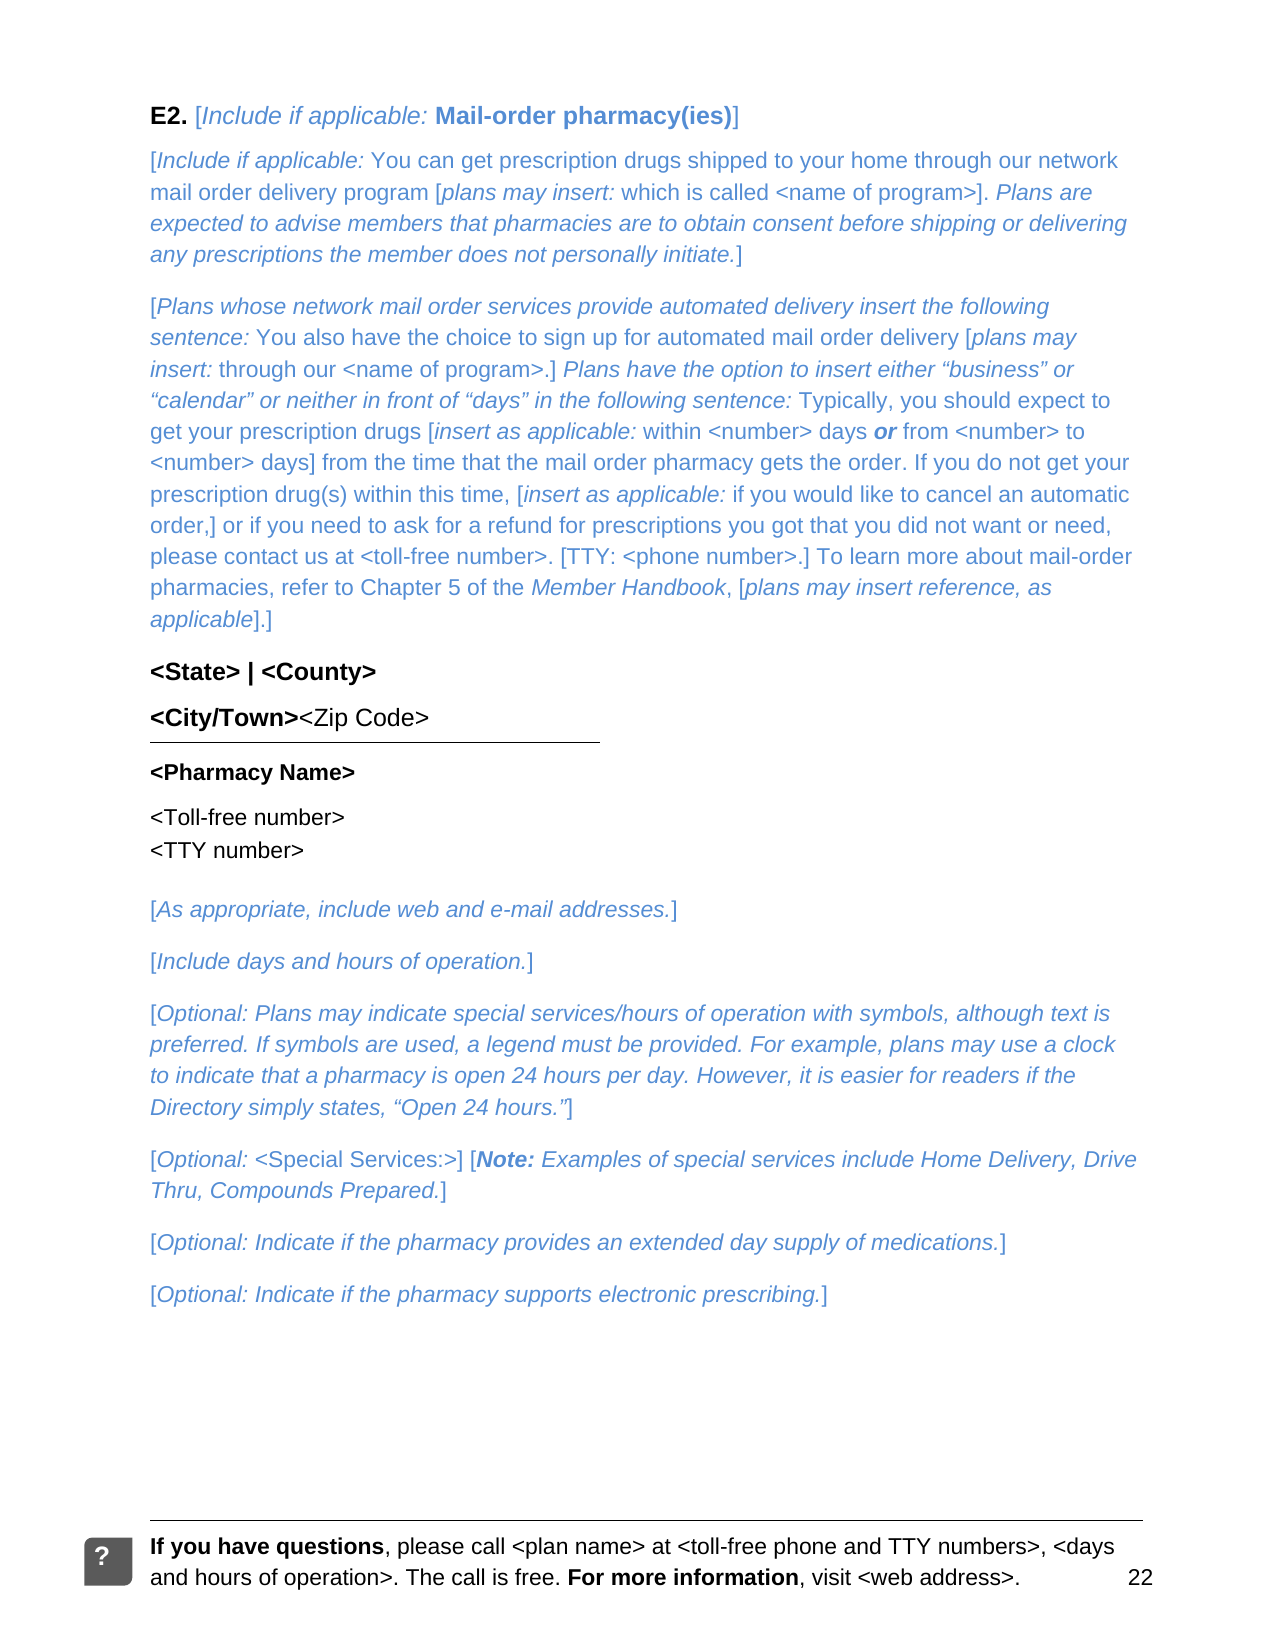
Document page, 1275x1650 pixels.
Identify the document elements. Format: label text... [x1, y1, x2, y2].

text <City/Town><Zip Code> [150, 700, 600, 742]
text [Optional: Plans may indicate special services/hours of operation with symbols, although text is preferred. If symbols are used, a legend must be provided. For example, plans may use a clock to indicate that a pharmacy is open 24 hours per day. However, it is easier for readers if the Directory simply states, “Open 24 hours.”] [150, 996, 1143, 1121]
text [Optional: Indicate if the pharmacy supports electronic prescribing.] [150, 1277, 1143, 1309]
subtitle E2. [Include if applicable: Mail-order pharmacy(ies)] [150, 98, 1068, 131]
text [Optional: <Special Services:>] [Note: Examples of special services include Home Delivery, Drive Thru, Compounds Prepared.] [150, 1142, 1143, 1204]
text [As appropriate, include web and e-mail addresses.] [150, 892, 1143, 923]
text [Plans whose network mail order services provide automated delivery insert the following sentence: You also have the choice to sign up for automated mail order delivery [plans may insert: through our <name of program>.] Plans have the option to insert either “business” or “calendar” or neither in front of “days” in the following sentence: Typically, you should expect to get your prescription drugs [insert as applicable: within <number> days or from <number> to <number> days] from the time that the mail order pharmacy gets the order. If you do not get your prescription drug(s) within this time, [insert as applicable: if you would like to cancel an automatic order,] or if you need to ask for a refund for prescriptions you got that you did not want or need, please contact us at <toll-free number>. [TTY: <phone number>.] To learn more about mail-order pharmacies, refer to Chapter 5 of the Member Handbook, [plans may insert reference, as applicable].] [150, 289, 1143, 633]
text <State> | <County> [150, 654, 1143, 687]
text <Toll-free number> <TTY number> [150, 799, 1143, 866]
text [Optional: Indicate if the pharmacy provides an extended day supply of medications.] [150, 1225, 1143, 1257]
text <Pharmacy Name> [150, 755, 1143, 786]
text [Include if applicable: You can get prescription drugs shipped to your home through our network mail order delivery program [plans may insert: which is called <name of program>]. Plans are expected to advise members that pharmacies are to obtain consent before shipping or delivering any prescriptions the member does not personally initiate.] [150, 144, 1143, 269]
text [Include days and hours of operation.] [150, 944, 1143, 975]
